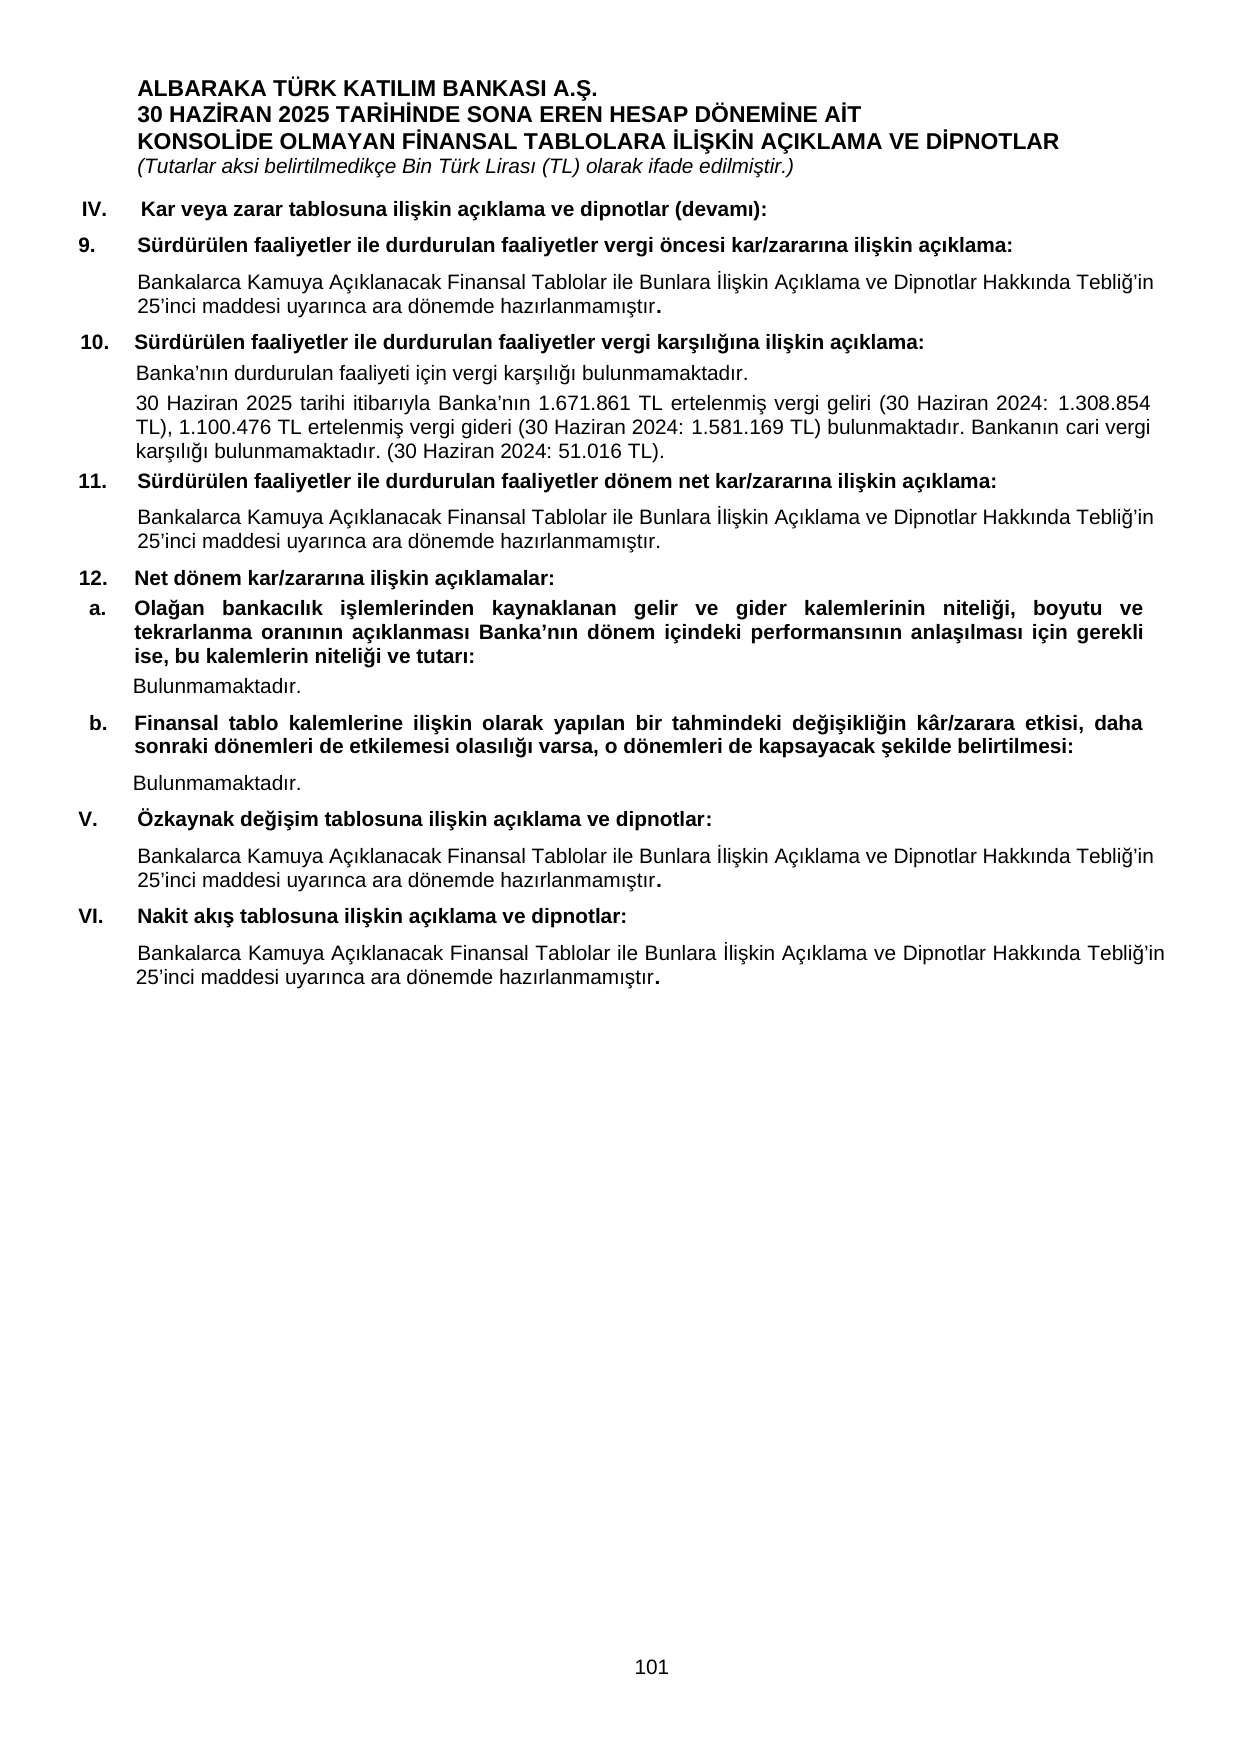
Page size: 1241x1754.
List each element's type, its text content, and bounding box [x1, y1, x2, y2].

text Bulunmamaktadır. [133, 771, 1166, 795]
text Bulunmamaktadır. [133, 674, 1166, 698]
text a. Olağan bankacılık işlemlerinden kaynaklanan gelir ve gider kalemlerinin niteliği, boyutu ve tekrarlanma oranının açıklanması Banka’nın dönem içindeki performansının anlaşılması için gerekli ise, bu kalemlerin niteliği ve tutarı: [89, 596, 1145, 668]
text Bankalarca Kamuya Açıklanacak Finansal Tablolar ile Bunlara İlişkin Açıklama ve Dipnotlar Hakkında Tebliğ’in 25’inci maddesi uyarınca ara dönemde hazırlanmamıştır. [137, 270, 1166, 318]
text 12. Net dönem kar/zararına ilişkin açıklamalar: [79, 566, 1145, 589]
text 11. Sürdürülen faaliyetler ile durdurulan faaliyetler dönem net kar/zararına ilişkin açıklama: [78, 469, 1166, 493]
text Bankalarca Kamuya Açıklanacak Finansal Tablolar ile Bunlara İlişkin Açıklama ve Dipnotlar Hakkında Tebliğ’in 25’inci maddesi uyarınca ara dönemde hazırlanmamıştır. [137, 844, 1166, 892]
text 30 Haziran 2025 tarihi itibarıyla Banka’nın 1.671.861 TL ertelenmiş vergi geliri (30 Haziran 2024: 1.308.854 TL), 1.100.476 TL ertelenmiş vergi gideri (30 Haziran 2024: 1.581.169 TL) bulunmaktadır. Bankanın cari vergi karşılığı bulunmamaktadır. (30 Haziran 2024: 51.016 TL). [136, 391, 1150, 462]
list Bankalarca Kamuya Açıklanacak Finansal Tablolar ile Bunlara İlişkin Açıklama ve Dipnotlar Hakkında Tebliğ’in 25’inci maddesi uyarınca ara dönemde hazırlanmamıştır. [136, 941, 1166, 988]
text 10. Sürdürülen faaliyetler ile durdurulan faaliyetler vergi karşılığına ilişkin açıklama: [80, 330, 1166, 354]
text Bankalarca Kamuya Açıklanacak Finansal Tablolar ile Bunlara İlişkin Açıklama ve Dipnotlar Hakkında Tebliğ’in 25’inci maddesi uyarınca ara dönemde hazırlanmamıştır. [137, 505, 1166, 553]
text 9. Sürdürülen faaliyetler ile durdurulan faaliyetler vergi öncesi kar/zararına ilişkin açıklama: [78, 233, 1166, 257]
text VI. Nakit akış tablosuna ilişkin açıklama ve dipnotlar: [78, 904, 1166, 928]
list IV. Kar veya zarar tablosuna ilişkin açıklama ve dipnotlar (devamı): [82, 197, 1166, 221]
text Banka’nın durdurulan faaliyeti için vergi karşılığı bulunmamaktadır. [136, 360, 1166, 384]
text V. Özkaynak değişim tablosuna ilişkin açıklama ve dipnotlar: [78, 807, 1166, 831]
text b. Finansal tablo kalemlerine ilişkin olarak yapılan bir tahmindeki değişikliğin kâr/zarara etkisi, daha sonraki dönemleri de etkilemesi olasılığı varsa, o dönemleri de kapsayacak şekilde belirtilmesi: [89, 710, 1145, 758]
